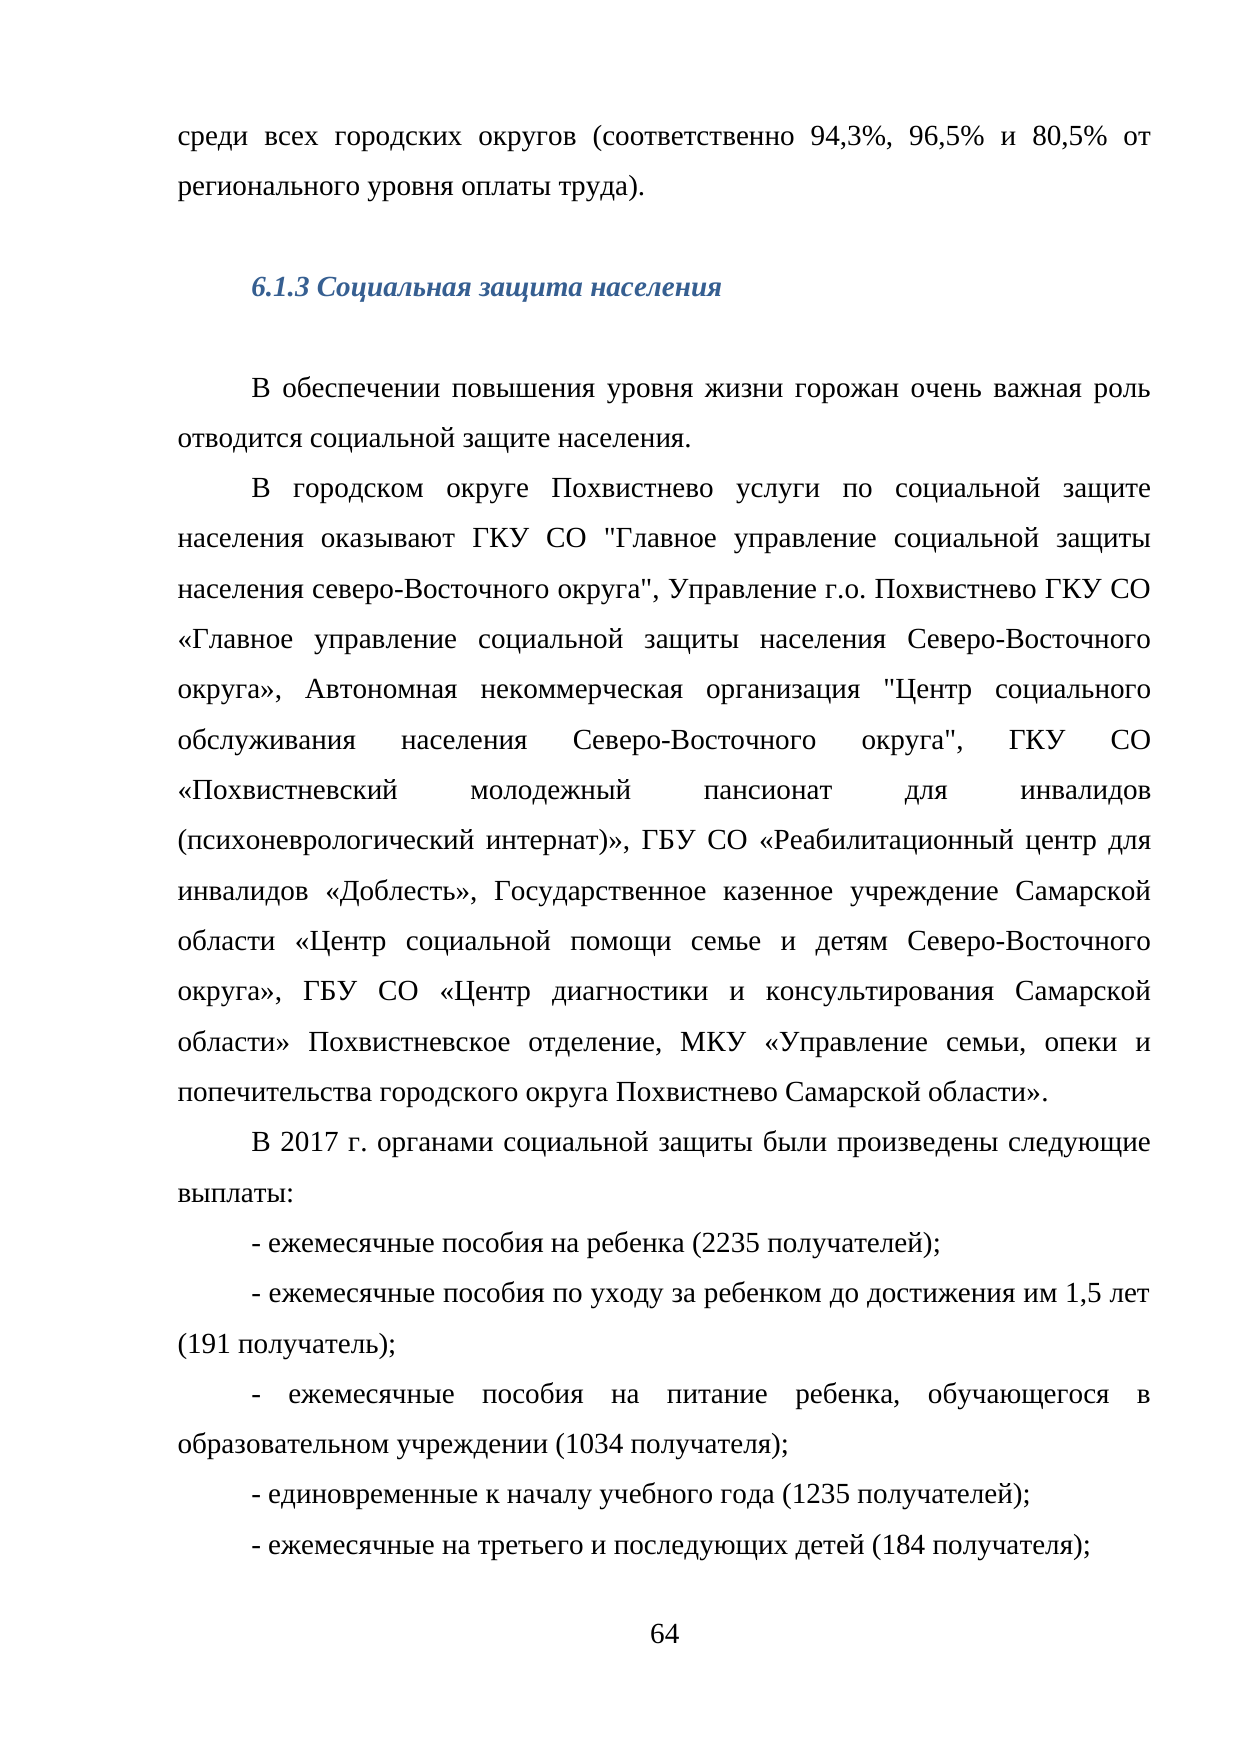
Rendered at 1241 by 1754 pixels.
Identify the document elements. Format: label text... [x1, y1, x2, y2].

text В городском округе Похвистнево услуги по социальной защите населения оказывают ГКУ СО "Главное управление социальной защиты населения северо-Восточного округа", Управление г.о. Похвистнево ГКУ СО «Главное управление социальной защиты населения Северо-Восточного округа», Автономная некоммерческая организация "Центр социального обслуживания населения Северо-Восточного округа", ГКУ СО «Похвистневский молодежный пансионат для инвалидов (психоневрологический интернат)», ГБУ СО «Реабилитационный центр для инвалидов «Доблесть», Государственное казенное учреждение Самарской области «Центр социальной помощи семье и детям Северо-Восточного округа», ГБУ СО «Центр диагностики и консультирования Самарской области» Похвистневское отделение, МКУ «Управление семьи, опеки и попечительства городского округа Похвистнево Самарской области»﻿. [177, 470, 1152, 1108]
text 6.1.3 Социальная защита населения [177, 269, 1152, 303]
text - ежемесячные пособия на ребенка (2235 получателей); [177, 1225, 1152, 1259]
text - ежемесячные пособия на питание ребенка, обучающегося в образовательном учреждении (1034 получателя); [177, 1376, 1152, 1460]
text В обеспечении повышения уровня жизни горожан очень важная роль отводится социальной защите населения. [177, 370, 1152, 453]
text - ежемесячные на третьего и последующих детей (184 получателя); [177, 1527, 1152, 1561]
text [177, 118, 1152, 202]
text В 2017 г. органами социальной защиты были произведены следующие выплаты: [177, 1124, 1152, 1208]
text - ежемесячные пособия по уходу за ребенком до достижения им 1,5 лет (191 получатель); [177, 1275, 1152, 1359]
text - единовременные к началу учебного года (1235 получателей); [177, 1477, 1152, 1510]
